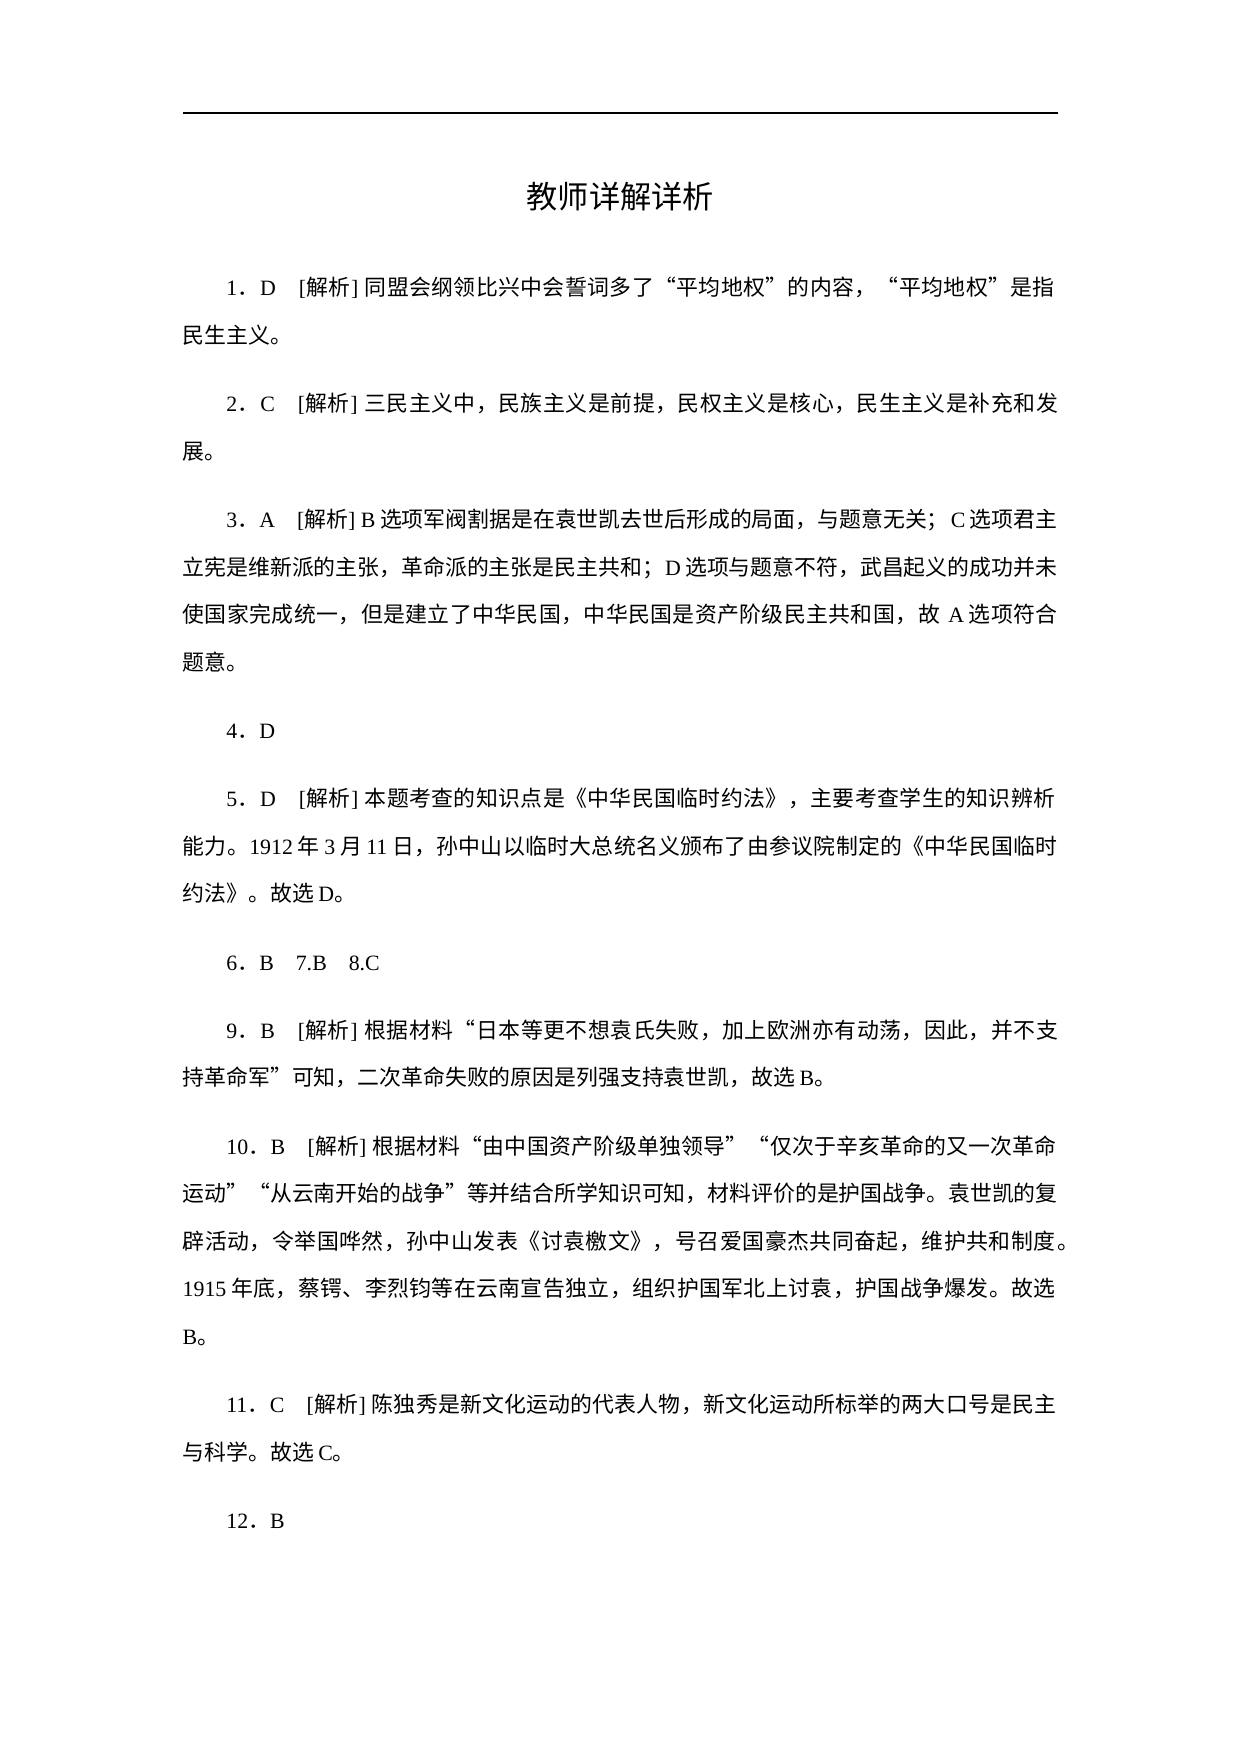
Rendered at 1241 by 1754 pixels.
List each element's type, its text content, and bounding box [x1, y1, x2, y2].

text 9．B [解析] 根据材料“日本等更不想袁氏失败，加上欧洲亦有动荡，因此，并不支持革命军”可知，二次革命失败的原因是列强支持袁世凯，故选B。 [182, 1013, 1058, 1092]
text 2．C [解析] 三民主义中，民族主义是前提，民权主义是核心，民生主义是补充和发展。 [182, 386, 1058, 465]
text 3．A [解析] B选项军阀割据是在袁世凯去世后形成的局面，与题意无关；C选项君主立宪是维新派的主张，革命派的主张是民主共和；D选项与题意不符，武昌起义的成功并未使国家完成统一，但是建立了中华民国，中华民国是资产阶级民主共和国，故A选项符合题意。 [182, 502, 1058, 676]
text 1．D [解析] 同盟会纲领比兴中会誓词多了“平均地权”的内容，“平均地权”是指民生主义。 [182, 270, 1058, 349]
text 4．D [182, 713, 1058, 744]
text 6．B 7.B 8.C [182, 944, 1058, 976]
text 10．B [解析] 根据材料“由中国资产阶级单独领导”“仅次于辛亥革命的又一次革命运动”“从云南开始的战争”等并结合所学知识可知，材料评价的是护国战争。袁世凯的复辟活动，令举国哗然，孙中山发表《讨袁檄文》，号召爱国豪杰共同奋起，维护共和制度。1915年底，蔡锷、李烈钧等在云南宣告独立，组织护国军北上讨袁，护国战争爆发。故选B。 [182, 1129, 1058, 1350]
text 11．C [解析] 陈独秀是新文化运动的代表人物，新文化运动所标举的两大口号是民主与科学。故选C。 [182, 1387, 1058, 1466]
text 教师详解详析 [182, 162, 1058, 227]
text 5．D [解析] 本题考查的知识点是《中华民国临时约法》，主要考查学生的知识辨析能力。1912年3月11日，孙中山以临时大总统名义颁布了由参议院制定的《中华民国临时约法》。故选D。 [182, 781, 1058, 908]
text 12．B [182, 1503, 1058, 1534]
